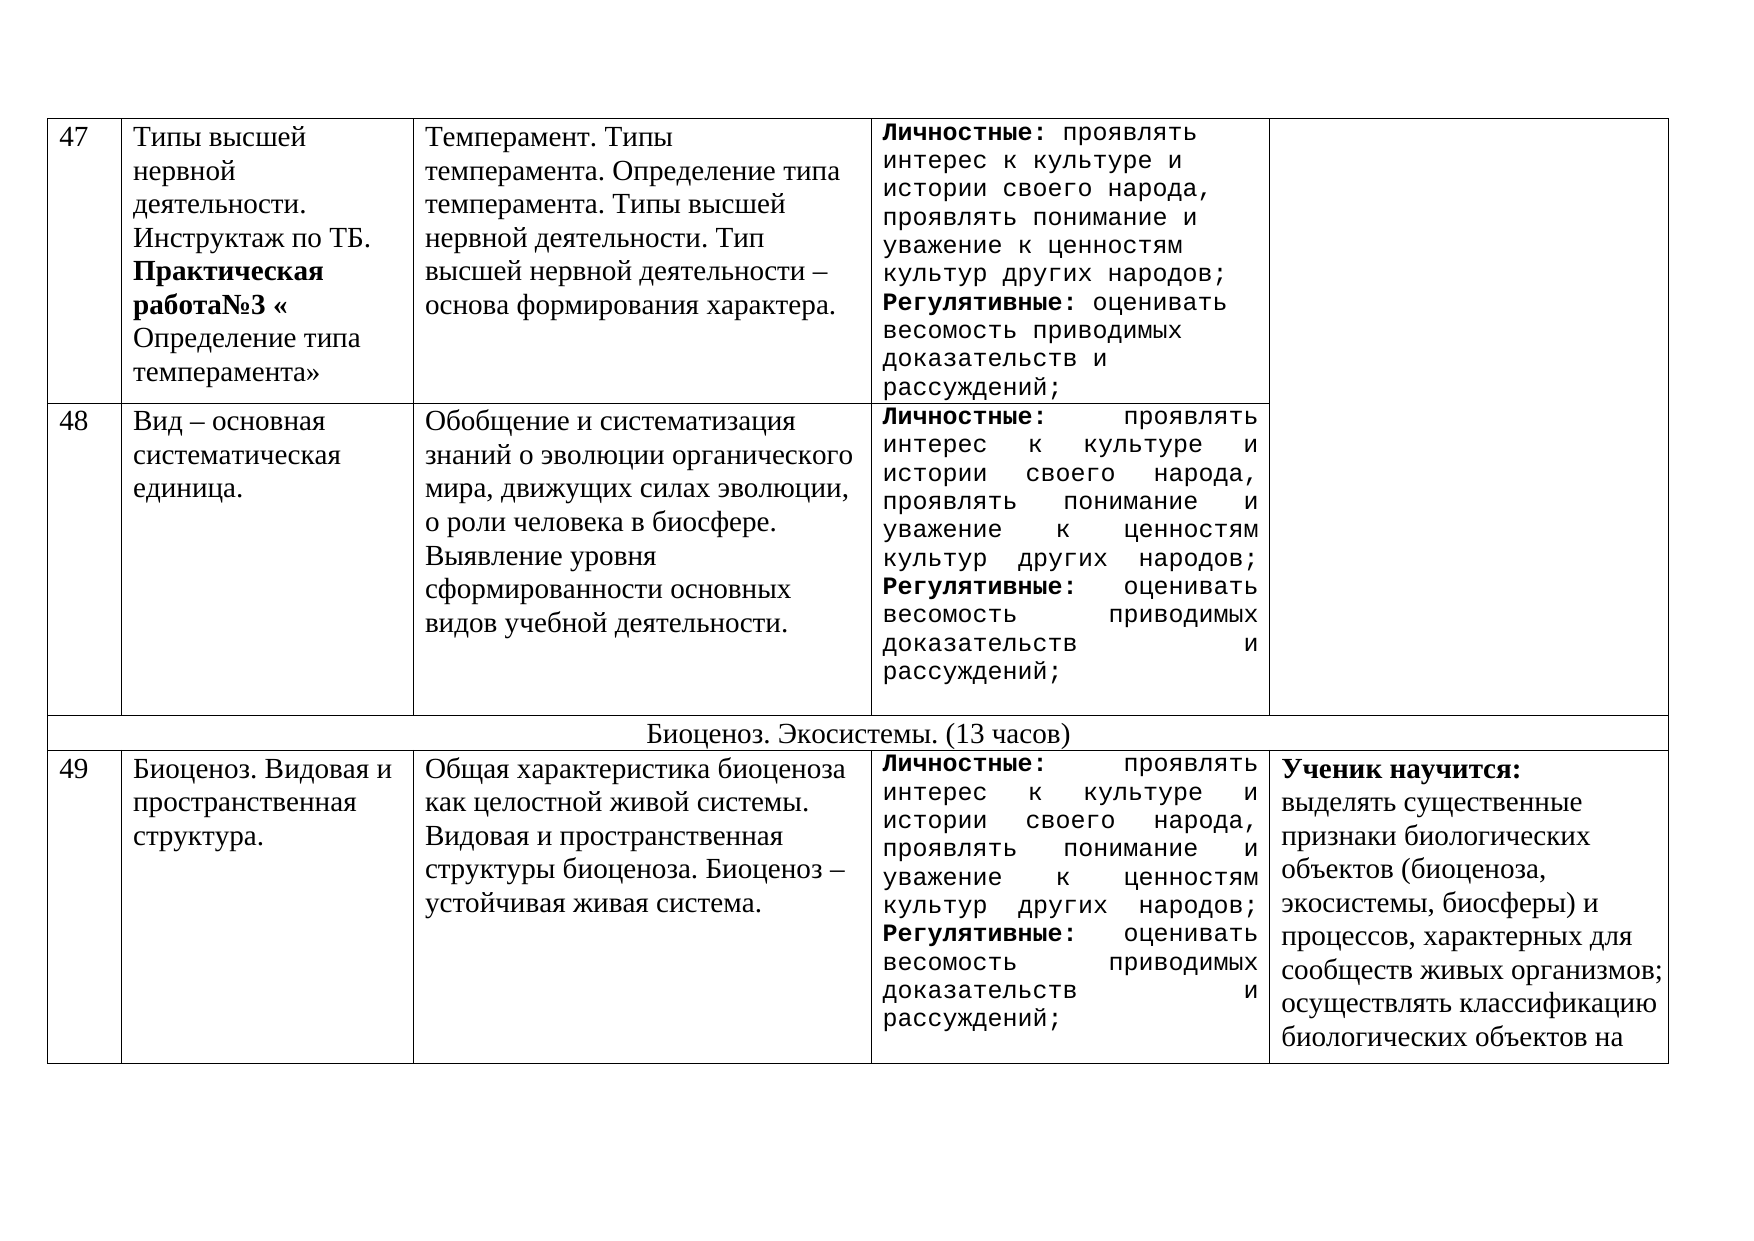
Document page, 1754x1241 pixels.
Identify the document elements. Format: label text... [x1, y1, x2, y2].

table_cell Биоценоз. Видовая и пространственная структура. [122, 751, 413, 1062]
table_cell 48 [48, 404, 121, 715]
table_cell Типы высшей нервной деятельности. Инструктаж по ТБ. Практическая работа№3 « Определение типа темперамента» [122, 119, 413, 402]
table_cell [872, 119, 1269, 402]
table_cell Темперамент. Типы темперамента. Определение типа темперамента. Типы высшей нервной деятельности. Тип высшей нервной деятельности – основа формирования характера. [414, 119, 871, 402]
table_cell Вид – основная систематическая единица. [122, 404, 413, 715]
table_cell 49 [48, 751, 121, 1062]
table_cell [1270, 751, 1668, 1062]
table_cell 47 [48, 119, 121, 402]
table_cell Биоценоз. Экосистемы. (13 часов) [48, 716, 1668, 750]
table_cell Обобщение и систематизация знаний о эволюции органического мира, движущих силах эволюции, о роли человека в биосфере. Выявление уровня сформированности основных видов учебной деятельности. [414, 404, 871, 715]
table_cell Общая характеристика биоценоза как целостной живой системы. Видовая и пространственная структуры биоценоза. Биоценоз – устойчивая живая система. [414, 751, 871, 1062]
